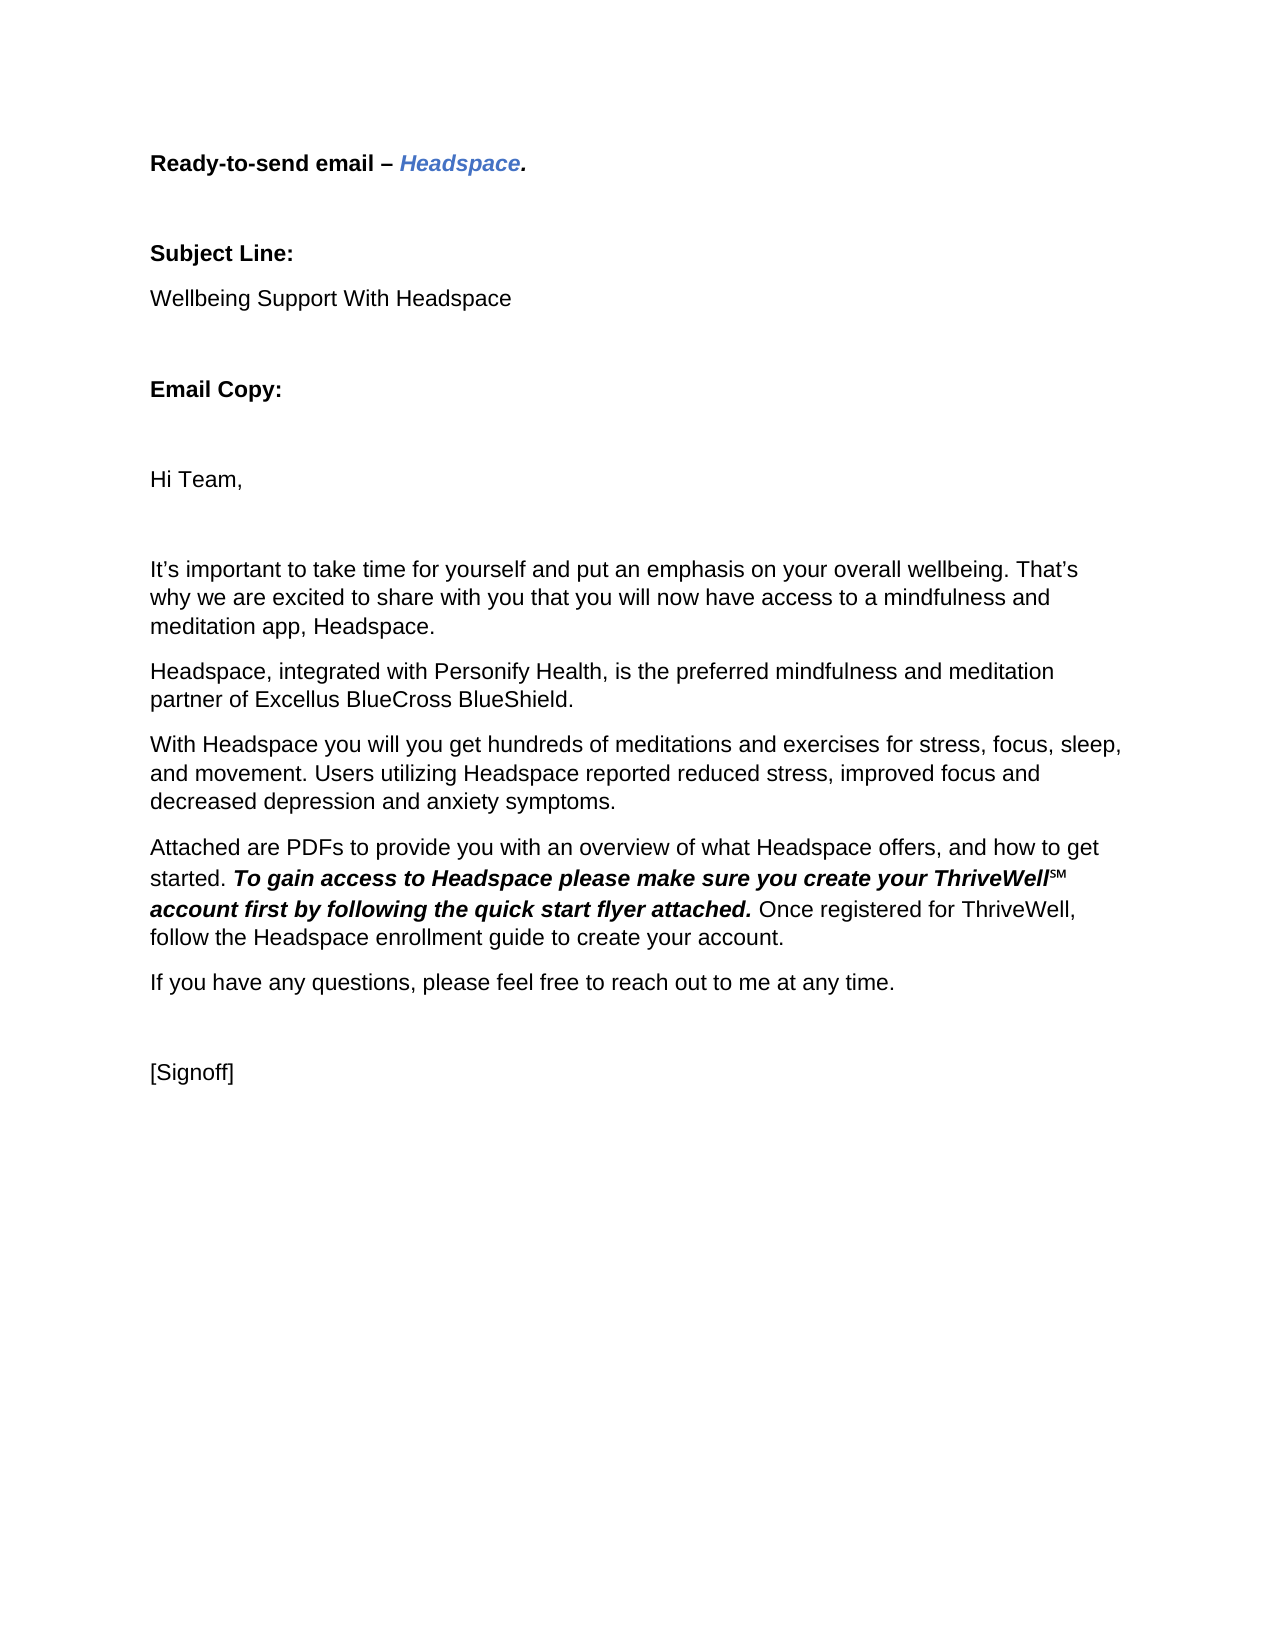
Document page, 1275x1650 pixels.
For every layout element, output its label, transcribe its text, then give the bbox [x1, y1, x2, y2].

text It’s important to take time for yourself and put an emphasis on your overall wellbeing. That’s why we are excited to share with you that you will now have access to a mindfulness and meditation app, Headspace. [150, 556, 1125, 639]
text With Headspace you will you get hundreds of meditations and exercises for stress, focus, sleep, and movement. Users utilizing Headspace reported reduced stress, improved focus and decreased depression and anxiety symptoms. [150, 731, 1125, 815]
text If you have any questions, please feel free to reach out to me at any time. [150, 969, 1125, 996]
text Subject Line: [150, 240, 1125, 267]
text Email Copy: [150, 376, 1125, 402]
text Wellbeing Support With Headspace [150, 285, 1125, 312]
text Ready-to-send email – Headspace. [150, 150, 1125, 176]
text Hi Team, [150, 466, 1125, 492]
text [Signoff] [150, 1059, 1125, 1086]
text Headspace, integrated with Personify Health, is the preferred mindfulness and meditation partner of Excellus BlueCross BlueShield. [150, 658, 1125, 713]
text Attached are PDFs to provide you with an overview of what Headspace offers, and how to get started. To gain access to Headspace please make sure you create your ThriveWell℠ account first by following the quick start flyer attached. Once registered for ThriveWell, follow the Headspace enrollment guide to create your account. [150, 833, 1125, 950]
